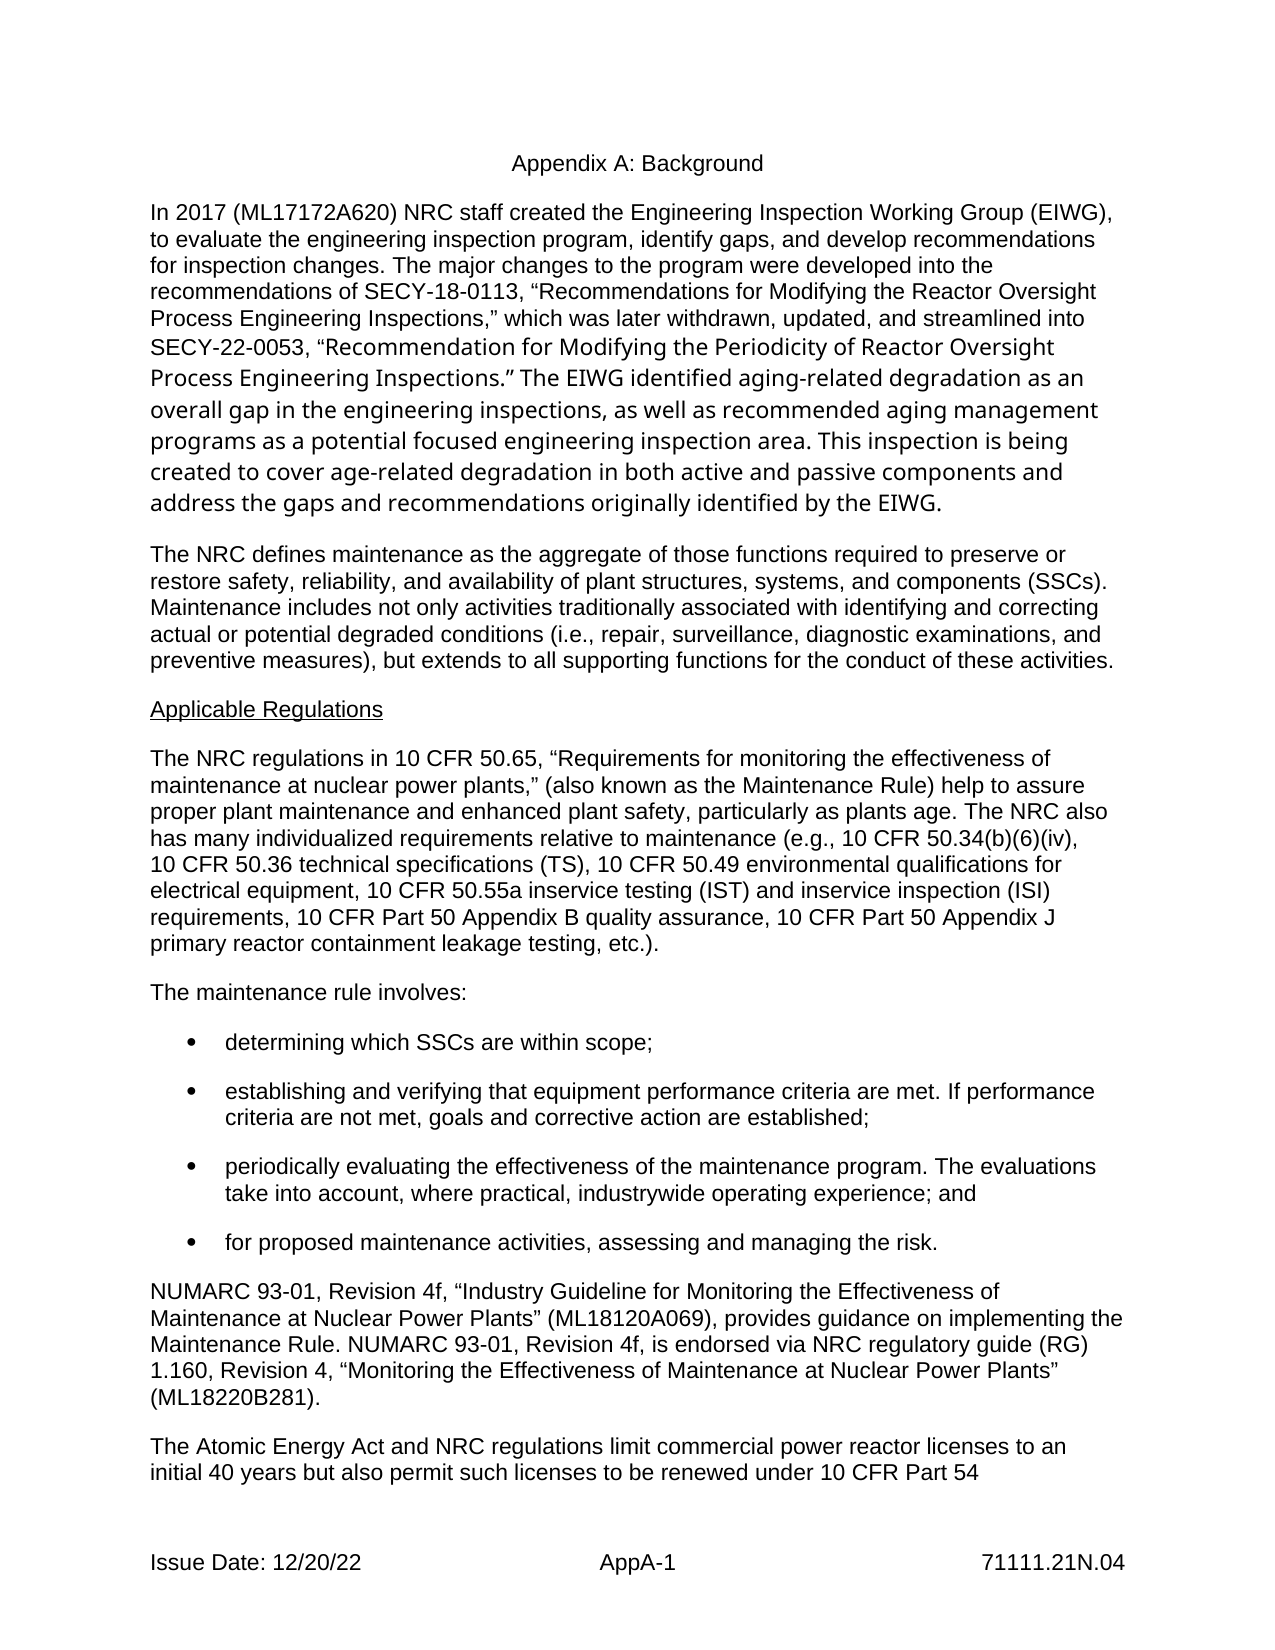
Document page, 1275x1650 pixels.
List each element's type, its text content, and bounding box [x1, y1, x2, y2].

text The NRC regulations in 10 CFR 50.65, “Requirements for monitoring the effectiveness of maintenance at nuclear power plants,” (also known as the Maintenance Rule) help to assure proper plant maintenance and enhanced plant safety, particularly as plants age. The NRC also has many individualized requirements relative to maintenance (e.g., 10 CFR 50.34(b)(6)(iv), 10 CFR 50.36 technical specifications (TS), 10 CFR 50.49 environmental qualifications for electrical equipment, 10 CFR 50.55a inservice testing (IST) and inservice inspection (ISI) requirements, 10 CFR Part 50 Appendix B quality assurance, 10 CFR Part 50 Appendix J primary reactor containment leakage testing, etc.). [150, 745, 1125, 956]
list establishing and verifying that equipment performance criteria are met. If performance criteria are not met, goals and corrective action are established; [187, 1078, 1125, 1130]
text The NRC defines maintenance as the aggregate of those functions required to preserve or restore safety, reliability, and availability of plant structures, systems, and components (SSCs). Maintenance includes not only activities traditionally associated with identifying and correcting actual or potential degraded conditions (i.e., repair, surveillance, diagnostic examinations, and preventive measures), but extends to all supporting functions for the conduct of these activities. [150, 541, 1125, 673]
text The maintenance rule involves: [150, 979, 1125, 1006]
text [150, 1433, 1125, 1486]
text In 2017 (ML17172A620) NRC staff created the Engineering Inspection Working Group (EIWG), to evaluate the engineering inspection program, identify gaps, and develop recommendations for inspection changes. The major changes to the program were developed into the recommendations of SECY-18-0113, “Recommendations for Modifying the Reactor Oversight Process Engineering Inspections,” which was later withdrawn, updated, and streamlined into SECY-22-0053, “Recommendation for Modifying the Periodicity of Reactor Oversight Process Engineering Inspections.” The EIWG identified aging-related degradation as an overall gap in the engineering inspections, as well as recommended aging management programs as a potential focused engineering inspection area. This inspection is being created to cover age-related degradation in both active and passive components and address the gaps and recommendations originally identified by the EIWG. [150, 199, 1125, 518]
text Applicable Regulations [150, 696, 1125, 722]
title Appendix A: Background [150, 150, 1125, 176]
list periodically evaluating the effectiveness of the maintenance program. The evaluations take into account, where practical, industrywide operating experience; and [187, 1153, 1125, 1206]
list determining which SSCs are within scope; [187, 1028, 1125, 1055]
list for proposed maintenance activities, assessing and managing the risk. [187, 1229, 1125, 1255]
text NUMARC 93-01, Revision 4f, “Industry Guideline for Monitoring the Effectiveness of Maintenance at Nuclear Power Plants” (ML18120A069), provides guidance on implementing the Maintenance Rule. NUMARC 93-01, Revision 4f, is endorsed via NRC regulatory guide (RG) 1.160, Revision 4, “Monitoring the Effectiveness of Maintenance at Nuclear Power Plants” (ML18220B281). [150, 1278, 1125, 1410]
